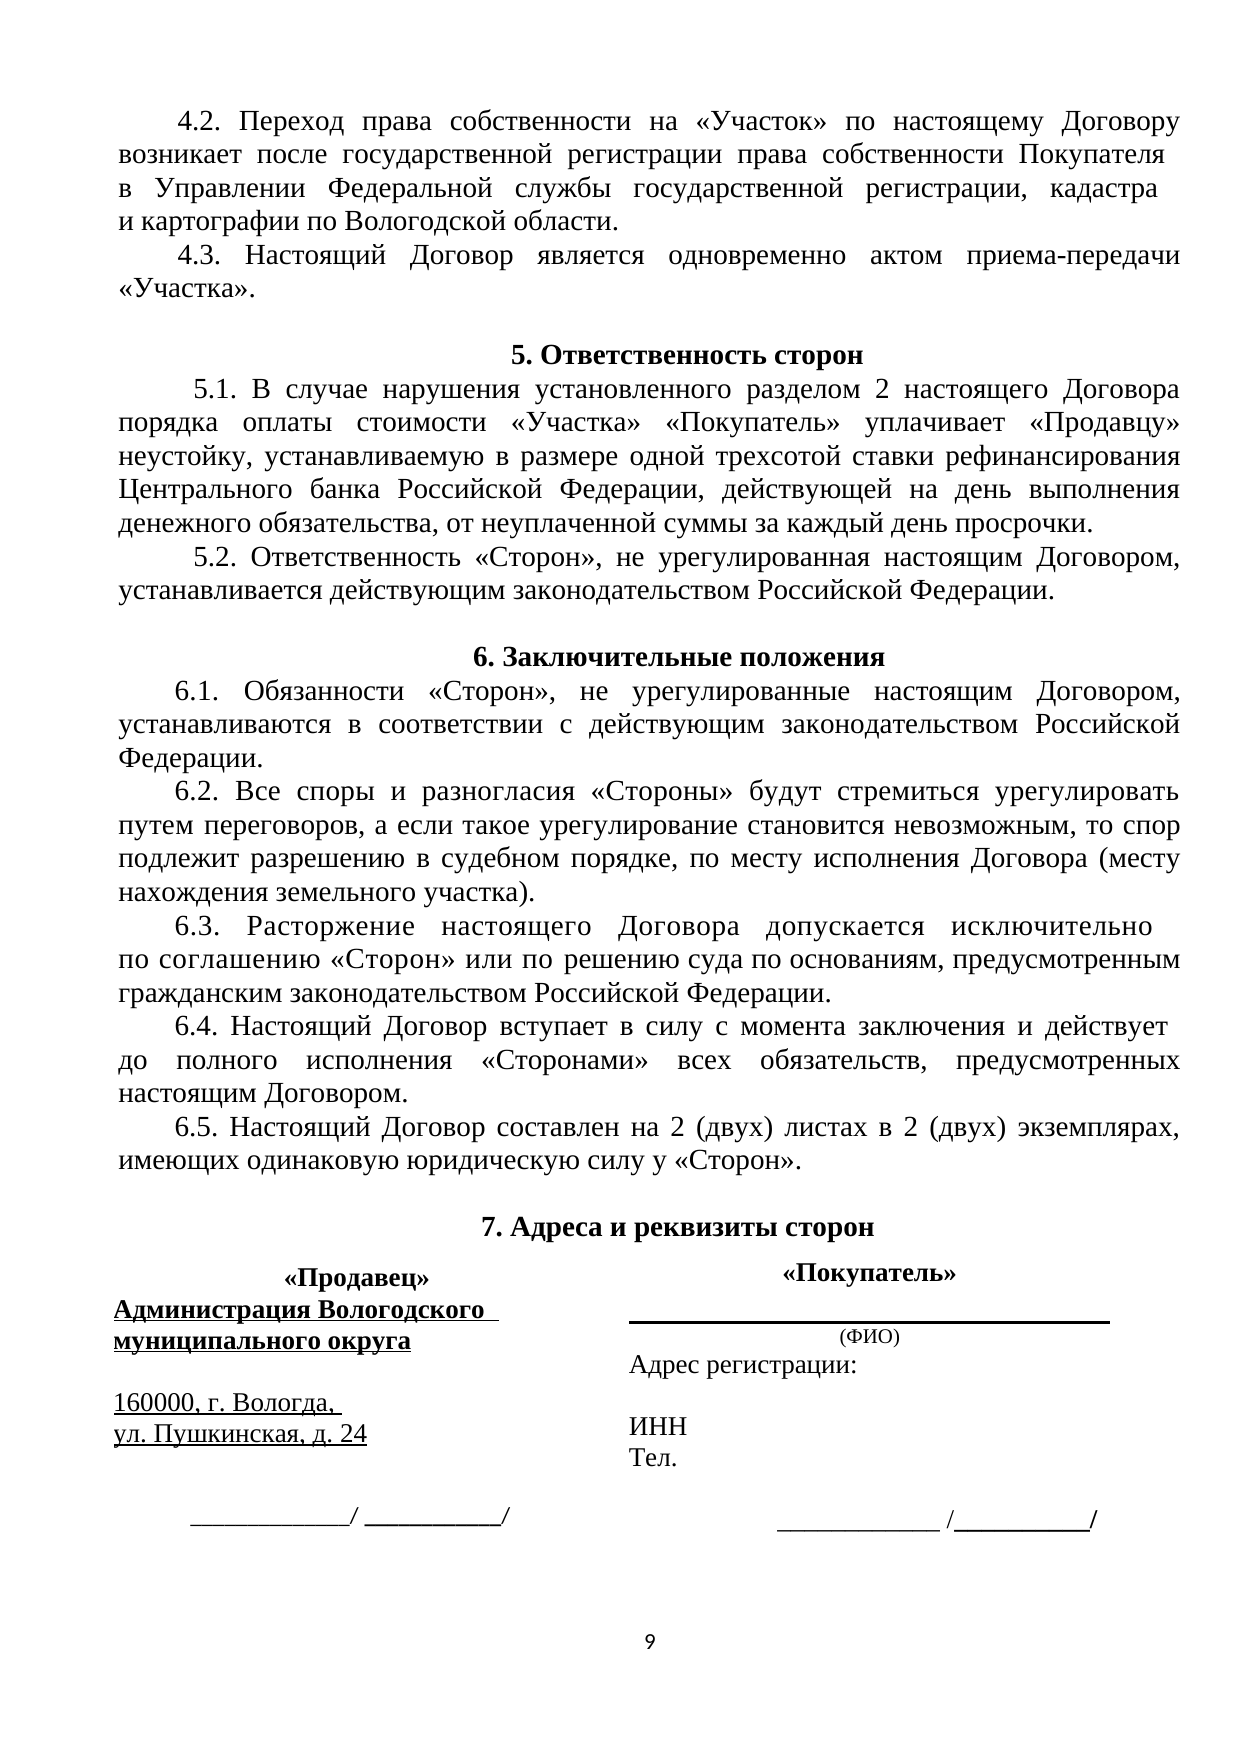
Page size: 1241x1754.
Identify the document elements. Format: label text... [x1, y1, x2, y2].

text 6.4. Настоящий Договор вступает в силу с момента заключения и действует до полного исполнения «Сторонами» всех обязательств, предусмотренных настоящим Договором. [118, 1008, 1181, 1109]
text 7. Адреса и реквизиты сторон [118, 1209, 1181, 1243]
text 6. Заключительные положения [118, 639, 1181, 673]
text 5. Ответственность сторон [118, 337, 1181, 371]
text 6.5. Настоящий Договор составлен на 2 (двух) листах в 2 (двух) экземплярах, имеющих одинаковую юридическую силу у «Сторон». [118, 1109, 1181, 1176]
text 4.3. Настоящий Договор является одновременно актом приема-передачи «Участка». [118, 237, 1181, 304]
text 6.3. Расторжение настоящего Договора допускается исключительно по соглашению «Сторон» или по решению суда по основаниям, предусмотренным гражданским законодательством Российской Федерации. [118, 908, 1181, 1008]
text 5.2. Ответственность «Сторон», не урегулированная настоящим Договором, устанавливается действующим законодательством Российской Федерации. [118, 539, 1181, 606]
text 6.1. Обязанности «Сторон», не урегулированные настоящим Договором, устанавливаются в соответствии с действующим законодательством Российской Федерации. [118, 673, 1181, 773]
text 5.1. В случае нарушения установленного разделом 2 настоящего Договора порядка оплаты стоимости «Участка» «Покупатель» уплачивает «Продавцу» неустойку, устанавливаемую в размере одной трехсотой ставки рефинансирования Центрального банка Российской Федерации, действующей на день выполнения денежного обязательства, от неуплаченной суммы за каждый день просрочки. [118, 371, 1181, 539]
text 4.2. Переход права собственности на «Участок» по настоящему Договору возникает после государственной регистрации права собственности Покупателя в Управлении Федеральной службы государственной регистрации, кадастра и картографии по Вологодской области. [118, 103, 1181, 237]
text 6.2. Все споры и разногласия «Стороны» будут стремиться урегулировать путем переговоров, а если такое урегулирование становится невозможным, то спор подлежит разрешению в судебном порядке, по месту исполнения Договора (месту нахождения земельного участка). [118, 773, 1181, 908]
